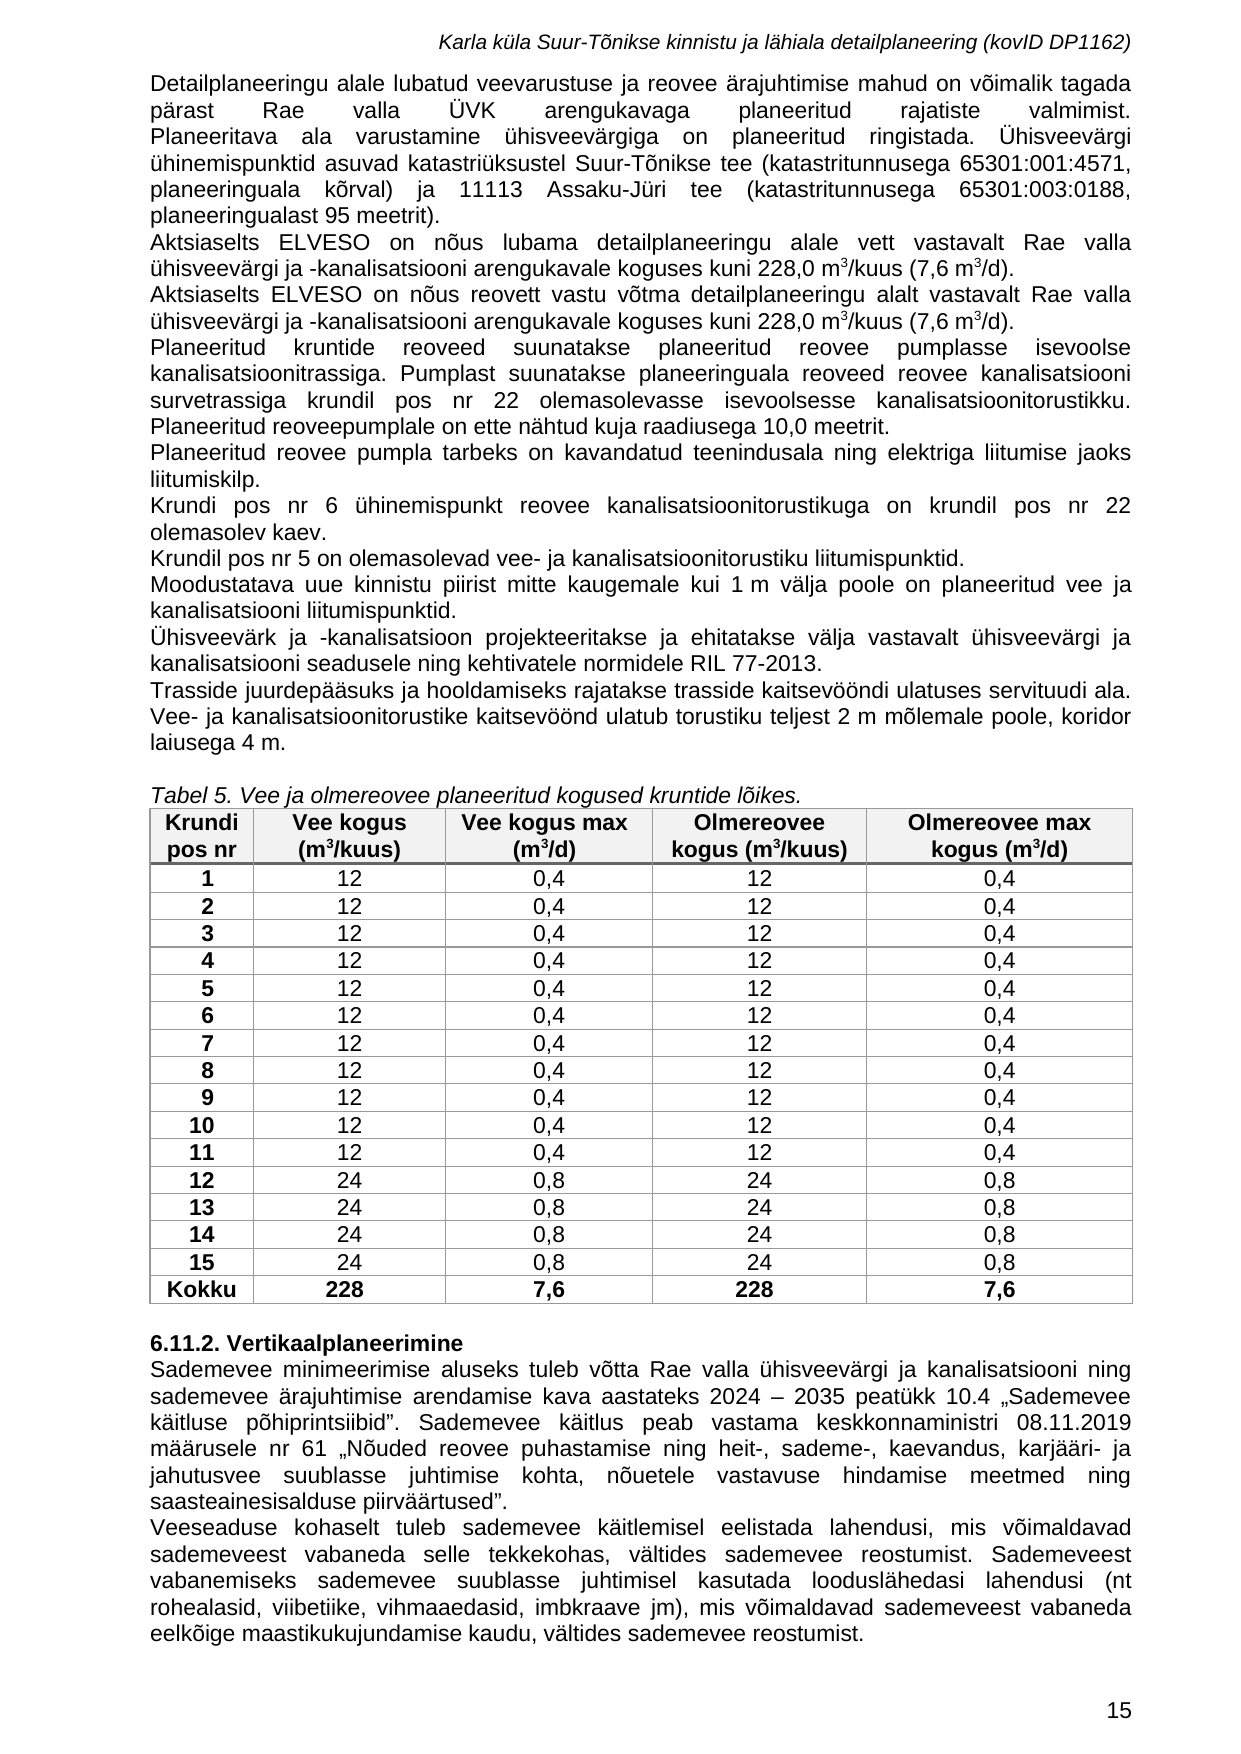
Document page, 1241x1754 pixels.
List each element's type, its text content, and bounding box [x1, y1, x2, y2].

table_header Olmereovee kogus (m3/kuus) [653, 809, 866, 862]
table_cell 12 [653, 1112, 866, 1138]
table_cell 0,4 [446, 1112, 652, 1138]
table_cell 13 [151, 1194, 253, 1220]
table_cell 12 [653, 893, 866, 919]
table_cell 12 [653, 865, 866, 892]
table_cell 5 [151, 975, 253, 1001]
table_cell 12 [254, 920, 445, 946]
text Detailplaneeringu alale lubatud veevarustuse ja reovee ärajuhtimise mahud on võimalik tagada pärast Rae valla ÜVK arengukavaga planeeritud rajatiste valmimist. Planeeritava ala varustamine ühisveevärgiga on planeeritud ringistada. Ühisveevärgi ühinemispunktid asuvad katastriüksustel Suur-Tõnikse tee (katastritunnusega 65301:001:4571, planeeringuala kõrval) ja 11113 Assaku-Jüri tee (katastritunnusega 65301:003:0188, planeeringualast 95 meetrit). [150, 70, 1132, 228]
table_cell 12 [653, 948, 866, 974]
table_cell 12 [254, 1030, 445, 1056]
table_cell 12 [254, 1139, 445, 1166]
table_cell 0,4 [867, 893, 1132, 919]
table_cell 12 [254, 1002, 445, 1028]
text Tabel 5. Vee ja olmereovee planeeritud kogused kruntide lõikes. [150, 782, 1132, 808]
table_header Vee kogus (m3/kuus) [254, 809, 445, 862]
table_cell 10 [151, 1112, 253, 1138]
text Krundi pos nr 6 ühinemispunkt reovee kanalisatsioonitorustikuga on krundil pos nr 22 olemasolev kaev. [150, 492, 1132, 545]
table_cell 4 [151, 948, 253, 974]
table_cell 0,4 [867, 1112, 1132, 1138]
table_cell 24 [653, 1167, 866, 1193]
table_cell 0,4 [867, 1002, 1132, 1028]
table_cell 24 [653, 1194, 866, 1220]
table_cell 24 [254, 1194, 445, 1220]
table_cell 0,8 [867, 1194, 1132, 1220]
table_cell 0,8 [867, 1221, 1132, 1248]
table_cell 0,4 [446, 1057, 652, 1083]
table_cell 228 [653, 1276, 866, 1302]
table_cell 0,8 [446, 1249, 652, 1275]
table_cell 0,4 [867, 1030, 1132, 1056]
table_header Krundi pos nr [151, 809, 253, 862]
table_cell 12 [254, 865, 445, 892]
table_cell 24 [254, 1167, 445, 1193]
table_cell 0,8 [446, 1194, 652, 1220]
table_cell 12 [653, 1139, 866, 1166]
table_cell 0,4 [446, 975, 652, 1001]
table_cell 0,4 [446, 1002, 652, 1028]
text Planeeritud kruntide reoveed suunatakse planeeritud reovee pumplasse isevoolse kanalisatsioonitrassiga. Pumplast suunatakse planeeringuala reoveed reovee kanalisatsiooni survetrassiga krundil pos nr 22 olemasolevasse isevoolsesse kanalisatsioonitorustikku. Planeeritud reoveepumplale on ette nähtud kuja raadiusega 10,0 meetrit. [150, 334, 1132, 439]
table_cell 12 [653, 1030, 866, 1056]
table_cell 12 [653, 1057, 866, 1083]
table_cell 6 [151, 1002, 253, 1028]
text Krundil pos nr 5 on olemasolevad vee- ja kanalisatsioonitorustiku liitumispunktid. [150, 545, 1132, 571]
table_cell 12 [653, 1084, 866, 1111]
subtitle Vertikaalplaneerimine [150, 1330, 1132, 1356]
table_cell 12 [653, 975, 866, 1001]
table_cell 7,6 [446, 1276, 652, 1302]
table_cell 0,8 [867, 1249, 1132, 1275]
table_cell 7 [151, 1030, 253, 1056]
text Trasside juurdepääsuks ja hooldamiseks rajatakse trasside kaitsevööndi ulatuses servituudi ala. Vee- ja kanalisatsioonitorustike kaitsevöönd ulatub torustiku teljest 2 m mõlemale poole, koridor laiusega 4 m. [150, 677, 1132, 756]
table_cell 0,4 [867, 920, 1132, 946]
table_cell 12 [254, 1112, 445, 1138]
text Aktsiaselts ELVESO on nõus reovett vastu võtma detailplaneeringu alalt vastavalt Rae valla ühisveevärgi ja -kanalisatsiooni arengukavale koguses kuni 228,0 m3/kuus (7,6 m3/d). [150, 281, 1132, 334]
table_cell 0,4 [867, 1057, 1132, 1083]
table_cell 24 [254, 1249, 445, 1275]
table_cell 12 [254, 948, 445, 974]
table_cell 3 [151, 920, 253, 946]
table_cell 0,4 [446, 893, 652, 919]
table_cell 0,4 [867, 948, 1132, 974]
text Moodustatava uue kinnistu piirist mitte kaugemale kui 1 m välja poole on planeeritud vee ja kanalisatsiooni liitumispunktid. [150, 571, 1132, 624]
table_cell 11 [151, 1139, 253, 1166]
table_cell 0,4 [446, 1139, 652, 1166]
table_cell 0,8 [867, 1167, 1132, 1193]
table_cell 9 [151, 1084, 253, 1111]
table_cell Kokku [151, 1276, 253, 1302]
table_cell 14 [151, 1221, 253, 1248]
table_cell 0,4 [446, 920, 652, 946]
table_cell 0,4 [446, 948, 652, 974]
text Veeseaduse kohaselt tuleb sademevee käitlemisel eelistada lahendusi, mis võimaldavad sademeveest vabaneda selle tekkekohas, vältides sademevee reostumist. Sademeveest vabanemiseks sademevee suublasse juhtimisel kasutada looduslähedasi lahendusi (nt rohealasid, viibetiike, vihmaaedasid, imbkraave jm), mis võimaldavad sademeveest vabaneda eelkõige maastikukujundamise kaudu, vältides sademevee reostumist. [150, 1514, 1132, 1646]
table_cell 0,8 [446, 1221, 652, 1248]
table_cell 2 [151, 893, 253, 919]
table_cell 8 [151, 1057, 253, 1083]
table_cell 7,6 [867, 1276, 1132, 1302]
table_cell 0,4 [867, 975, 1132, 1001]
table_cell 1 [151, 865, 253, 892]
table_header Vee kogus max (m3/d) [446, 809, 652, 862]
table_header Olmereovee max kogus (m3/d) [867, 809, 1132, 862]
text Sademevee minimeerimise aluseks tuleb võtta Rae valla ühisveevärgi ja kanalisatsiooni ning sademevee ärajuhtimise arendamise kava aastateks 2024 – 2035 peatükk 10.4 „Sademevee käitluse põhiprintsiibid”. Sademevee käitlus peab vastama keskkonnaministri 08.11.2019 määrusele nr 61 „Nõuded reovee puhastamise ning heit-, sademe-, kaevandus, karjääri- ja jahutusvee suublasse juhtimise kohta, nõuetele vastavuse hindamise meetmed ning saasteainesisalduse piirväärtused”. [150, 1356, 1132, 1514]
table_cell 0,8 [446, 1167, 652, 1193]
table_cell 24 [254, 1221, 445, 1248]
text Planeeritud reovee pumpla tarbeks on kavandatud teenindusala ning elektriga liitumise jaoks liitumiskilp. [150, 439, 1132, 492]
table_cell 12 [653, 920, 866, 946]
table_cell 12 [254, 893, 445, 919]
text Aktsiaselts ELVESO on nõus lubama detailplaneeringu alale vett vastavalt Rae valla ühisveevärgi ja -kanalisatsiooni arengukavale koguses kuni 228,0 m3/kuus (7,6 m3/d). [150, 228, 1132, 281]
text Ühisveevärk ja -kanalisatsioon projekteeritakse ja ehitatakse välja vastavalt ühisveevärgi ja kanalisatsiooni seadusele ning kehtivatele normidele RIL 77-2013. [150, 624, 1132, 677]
table_cell 24 [653, 1249, 866, 1275]
table_cell 228 [254, 1276, 445, 1302]
table_cell 0,4 [867, 865, 1132, 892]
table_cell 0,4 [867, 1139, 1132, 1166]
table_cell 12 [254, 975, 445, 1001]
table_cell 0,4 [446, 1084, 652, 1111]
table_cell 24 [653, 1221, 866, 1248]
table_cell 12 [254, 1084, 445, 1111]
table_cell 0,4 [446, 1030, 652, 1056]
table_cell 12 [653, 1002, 866, 1028]
table_cell 12 [151, 1167, 253, 1193]
table_cell 15 [151, 1249, 253, 1275]
table_cell 12 [254, 1057, 445, 1083]
table_cell 0,4 [867, 1084, 1132, 1111]
table_cell 0,4 [446, 865, 652, 892]
